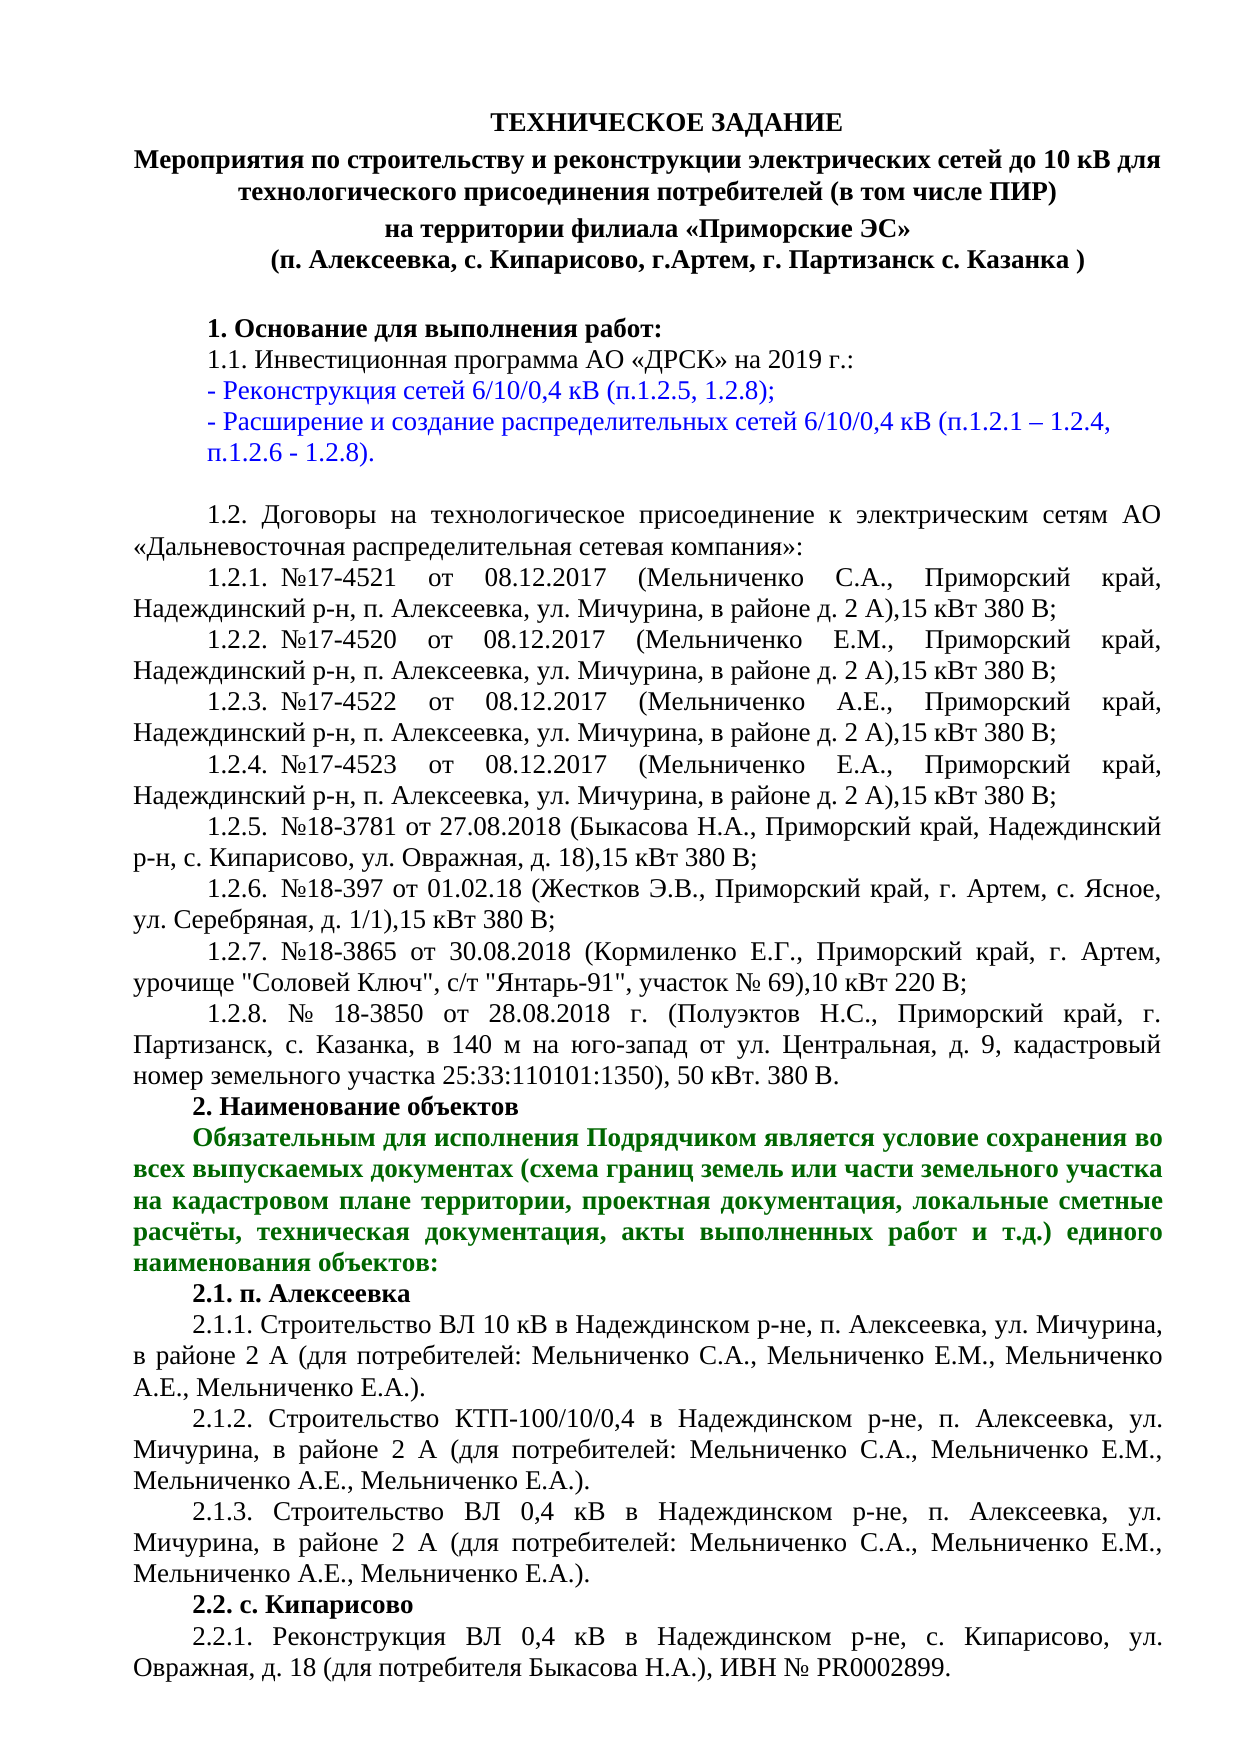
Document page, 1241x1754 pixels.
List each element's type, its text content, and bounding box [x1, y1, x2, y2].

text 2.1. п. Алексеевка [133, 1277, 1164, 1308]
text 1.1. Инвестиционная программа АО «ДРСК» на 2019 г.: [133, 343, 1201, 374]
text 2.1.1. Строительство ВЛ 10 кВ в Надеждинском р-не, п. Алексеевка, ул. Мичурина, в районе 2 А (для потребителей: Мельниченко С.А., Мельниченко Е.М., Мельниченко А.Е., Мельниченко Е.А.). [133, 1308, 1164, 1402]
list №18-3865 от 30.08.2018 (Кормиленко Е.Г., Приморский край, г. Артем, урочище "Соловей Ключ", с/т "Янтарь-91", участок № 69),10 кВт 220 В; [133, 934, 1162, 997]
text Мероприятия по строительству и реконструкции электрических сетей до 10 кВ для технологического присоединения потребителей (в том числе ПИР) [133, 143, 1162, 206]
text (п. Алексеевка, с. Кипарисово, г.Артем, г. Партизанск с. Казанка ) [133, 243, 1164, 274]
list №17-4522 от 08.12.2017 (Мельниченко А.Е., Приморский край, Надеждинский р-н, п. Алексеевка, ул. Мичурина, в районе д. 2 А),15 кВт 380 В; [133, 685, 1162, 748]
text 2.1.3. Строительство ВЛ 0,4 кВ в Надеждинском р-не, п. Алексеевка, ул. Мичурина, в районе 2 А (для потребителей: Мельниченко С.А., Мельниченко Е.М., Мельниченко А.Е., Мельниченко Е.А.). [133, 1495, 1164, 1589]
list №18-3781 от 27.08.2018 (Быкасова Н.А., Приморский край, Надеждинский р-н, с. Кипарисово, ул. Овражная, д. 18),15 кВт 380 В; [133, 810, 1162, 872]
text 1.2. Договоры на технологическое присоединение к электрическим сетям АО «Дальневосточная распределительная сетевая компания»: [133, 498, 1162, 561]
text на территории филиала «Приморские ЭС» [133, 212, 1162, 243]
text 2. Наименование объектов [133, 1090, 1164, 1121]
text п.1.2.6 - 1.2.8). [133, 436, 1201, 467]
text Обязательным для исполнения Подрядчиком является условие сохранения во всех выпускаемых документах (схема границ земель или части земельного участка на кадастровом плане территории, проектная документация, локальные сметные расчёты, техническая документация, акты выполненных работ и т.д.) единого наименования объектов: [133, 1121, 1164, 1277]
text 2.1.2. Строительство КТП-100/10/0,4 в Надеждинском р-не, п. Алексеевка, ул. Мичурина, в районе 2 А (для потребителей: Мельниченко С.А., Мельниченко Е.М., Мельниченко А.Е., Мельниченко Е.А.). [133, 1402, 1164, 1495]
text 1. Основание для выполнения работ: [133, 312, 1162, 343]
list №17-4521 от 08.12.2017 (Мельниченко С.А., Приморский край, Надеждинский р-н, п. Алексеевка, ул. Мичурина, в районе д. 2 А),15 кВт 380 В; [133, 561, 1162, 623]
text 2.2.1. Реконструкция ВЛ 0,4 кВ в Надеждинском р-не, с. Кипарисово, ул. Овражная, д. 18 (для потребителя Быкасова Н.А.), ИВН № PR0002899. [133, 1620, 1164, 1682]
text 1.2.8. № 18-3850 от 28.08.2018 г. (Полуэктов Н.С., Приморский край, г. Партизанск, с. Казанка, в 140 м на юго-запад от ул. Центральная, д. 9, кадастровый номер земельного участка 25:33:110101:1350), 50 кВт. 380 В. [133, 997, 1162, 1090]
list №17-4523 от 08.12.2017 (Мельниченко Е.А., Приморский край, Надеждинский р-н, п. Алексеевка, ул. Мичурина, в районе д. 2 А),15 кВт 380 В; [133, 748, 1162, 810]
text - Расширение и создание распределительных сетей 6/10/0,4 кВ (п.1.2.1 – 1.2.4, [133, 405, 1201, 436]
text - Реконструкция сетей 6/10/0,4 кВ (п.1.2.5, 1.2.8); [133, 374, 1201, 405]
list №18-397 от 01.02.18 (Жестков Э.В., Приморский край, г. Артем, с. Ясное, ул. Серебряная, д. 1/1),15 кВт 380 В; [133, 872, 1162, 934]
text 2.2. с. Кипарисово [133, 1589, 1164, 1620]
list №17-4520 от 08.12.2017 (Мельниченко Е.М., Приморский край, Надеждинский р-н, п. Алексеевка, ул. Мичурина, в районе д. 2 А),15 кВт 380 В; [133, 623, 1162, 685]
text ТЕХНИЧЕСКОЕ ЗАДАНИЕ [133, 106, 1201, 137]
